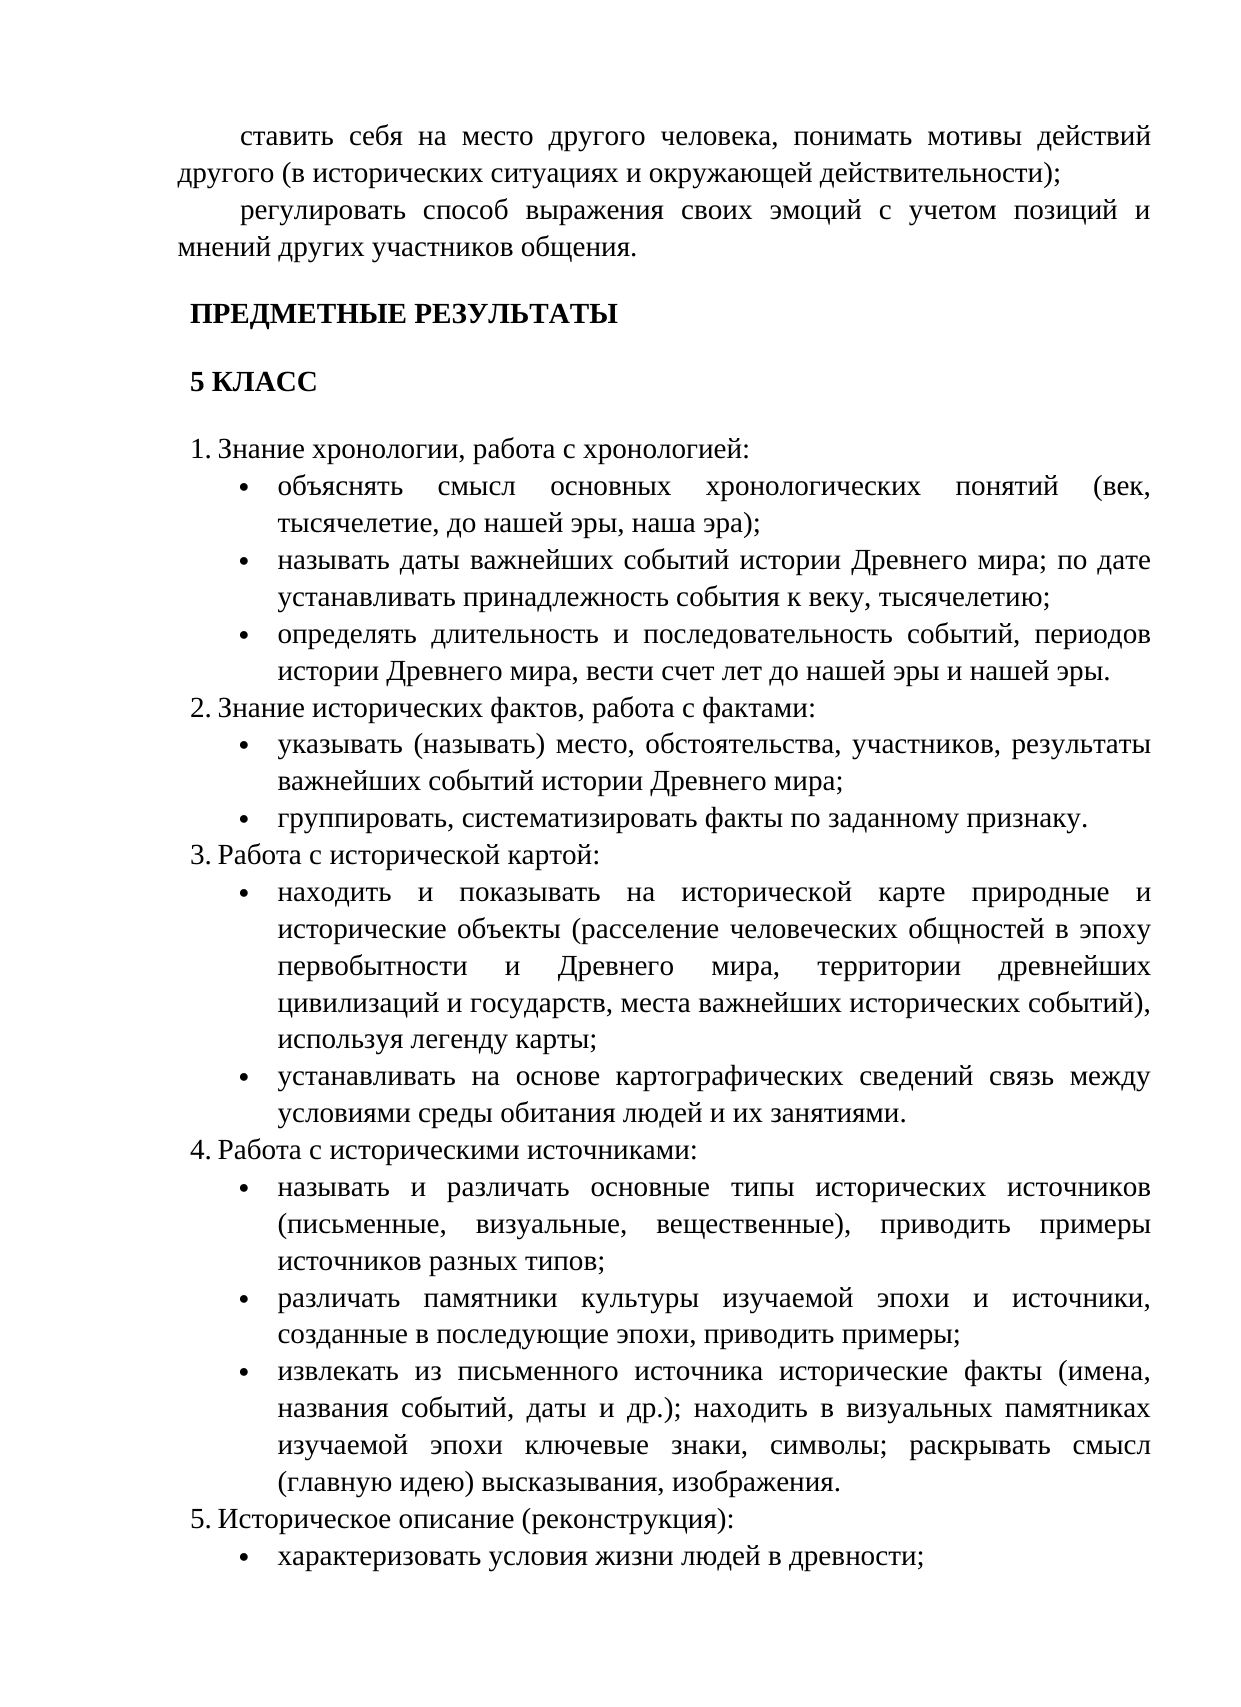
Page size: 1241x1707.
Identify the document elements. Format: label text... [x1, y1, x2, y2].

text ПРЕДМЕТНЫЕ РЕЗУЛЬТАТЫ [190, 296, 1152, 330]
text регулировать способ выражения своих эмоций с учетом позиций и мнений других участников общения. [177, 192, 1152, 262]
list определять длительность и последовательность событий, периодов истории Древнего мира, вести счет лет до нашей эры и нашей эры. [240, 616, 1152, 686]
text 2. Знание исторических фактов, работа с фактами: [190, 690, 1152, 723]
list извлекать из письменного источника исторические факты (имена, названия событий, даты и др.); находить в визуальных памятниках изучаемой эпохи ключевые знаки, символы; раскрывать смысл (главную идею) высказывания, изображения. [240, 1353, 1152, 1498]
list находить и показывать на исторической карте природные и исторические объекты (расселение человеческих общностей в эпоху первобытности и Древнего мира, территории древнейших цивилизаций и государств, места важнейших исторических событий), используя легенду карты; [240, 874, 1152, 1055]
list устанавливать на основе картографических сведений связь между условиями среды обитания людей и их занятиями. [240, 1058, 1152, 1129]
list различать памятники культуры изучаемой эпохи и источники, созданные в последующие эпохи, приводить примеры; [240, 1280, 1152, 1350]
list объяснять смысл основных хронологических понятий (век, тысячелетие, до нашей эры, наша эра); [240, 468, 1152, 539]
text 5 КЛАСС [190, 364, 1152, 397]
list группировать, систематизировать факты по заданному признаку. [240, 800, 1152, 834]
text 1. Знание хронологии, работа с хронологией: [190, 432, 1152, 465]
text 3. Работа с исторической картой: [190, 837, 1152, 871]
list называть даты важнейших событий истории Древнего мира; по дате устанавливать принадлежность события к веку, тысячелетию; [240, 542, 1152, 613]
text ставить себя на место другого человека, понимать мотивы действий другого (в исторических ситуациях и окружающей действительности); [177, 118, 1152, 188]
list указывать (называть) место, обстоятельства, участников, результаты важнейших событий истории Древнего мира; [240, 727, 1152, 797]
text 5. Историческое описание (реконструкция): [190, 1501, 1152, 1534]
list называть и различать основные типы исторических источников (письменные, визуальные, вещественные), приводить примеры источников разных типов; [240, 1169, 1152, 1276]
list характеризовать условия жизни людей в древности; [240, 1538, 1152, 1571]
text 4. Работа с историческими источниками: [190, 1132, 1152, 1166]
